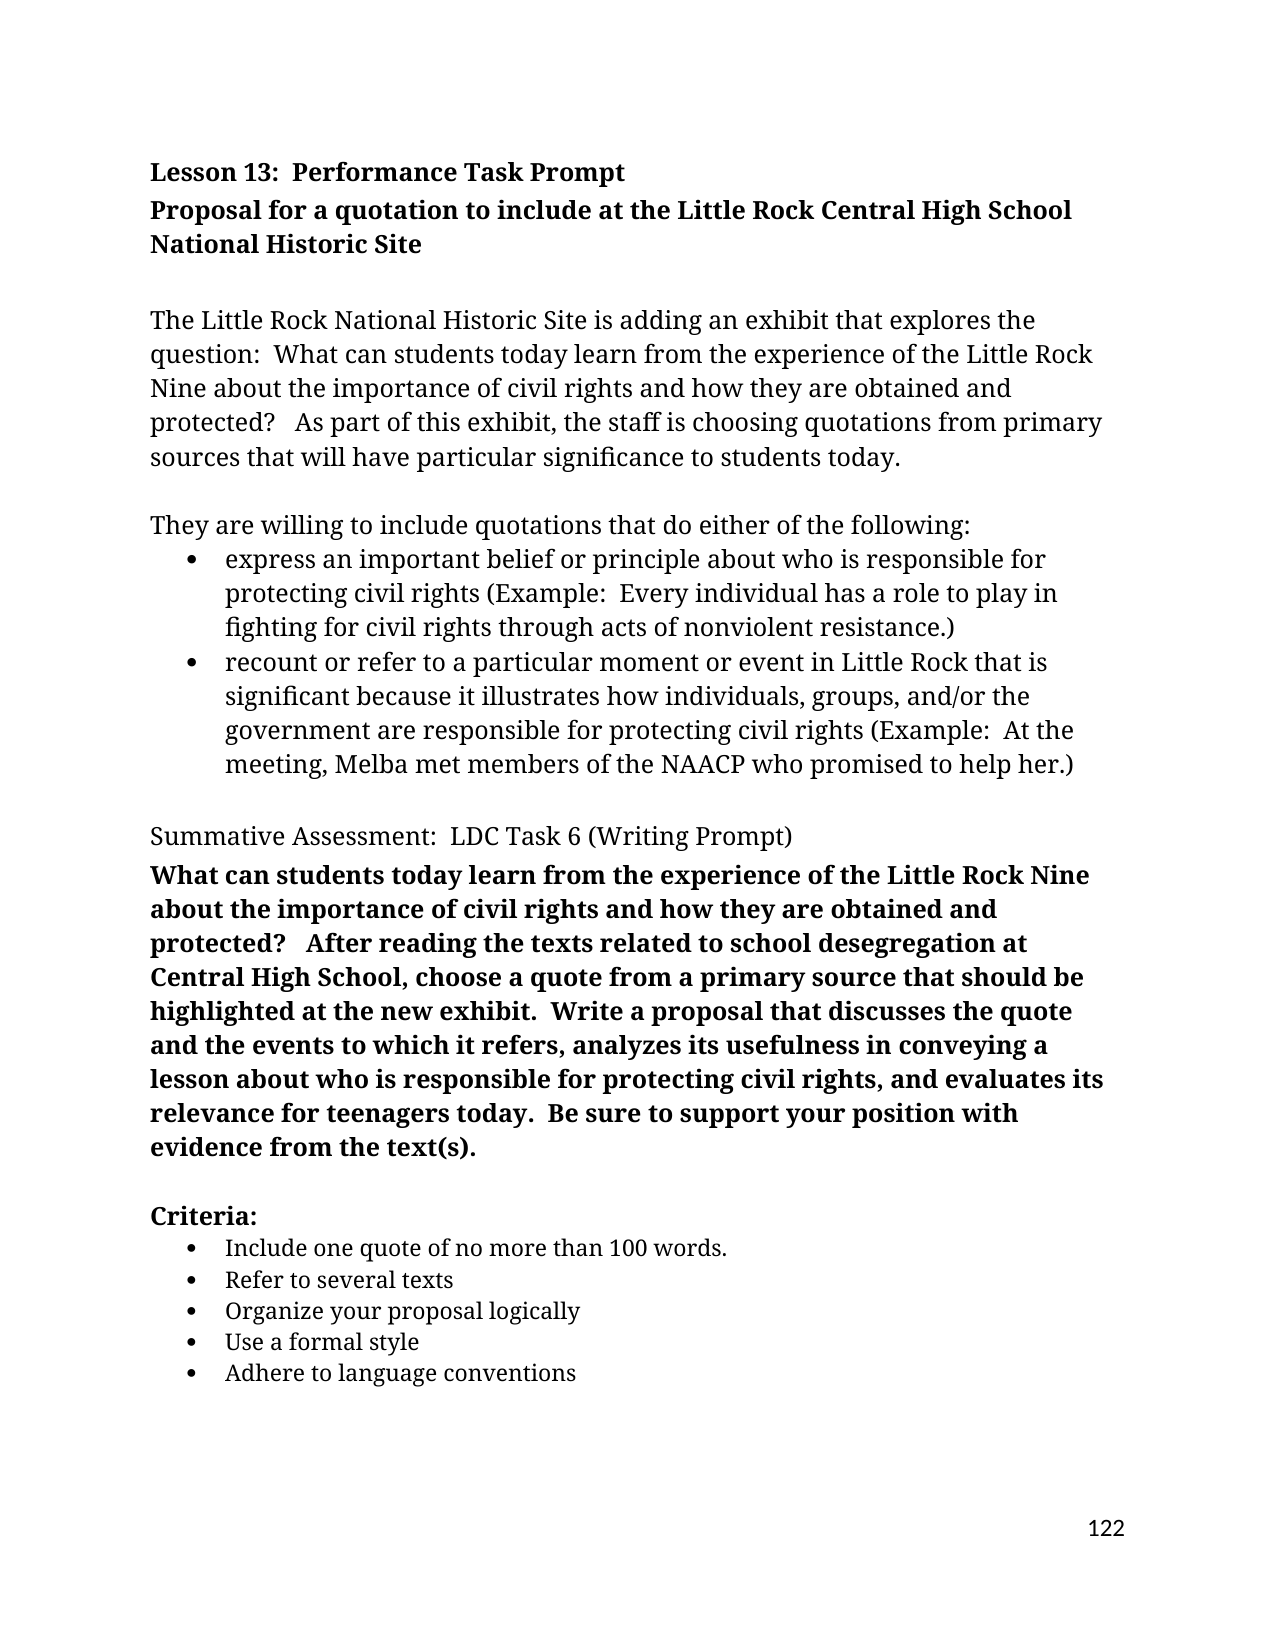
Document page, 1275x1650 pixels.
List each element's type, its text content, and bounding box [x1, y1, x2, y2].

list Organize your proposal logically [187, 1295, 1125, 1326]
text Criteria: [150, 1198, 1125, 1232]
text Proposal for a quotation to include at the Little Rock Central High School National Historic Site [150, 192, 1125, 261]
list Include one quote of no more than 100 words. [187, 1232, 1125, 1264]
text The Little Rock National Historic Site is adding an exhibit that explores the question: What can students today learn from the experience of the Little Rock Nine about the importance of civil rights and how they are obtained and protected? As part of this exhibit, the staff is choosing quotations from primary sources that will have particular significance to students today. [150, 303, 1125, 473]
list Adhere to language conventions [187, 1357, 1125, 1389]
list recount or refer to a particular moment or event in Little Rock that is significant because it illustrates how individuals, groups, and/or the government are responsible for protecting civil rights (Example: At the meeting, Melba met members of the NAACP who promised to help her.) [187, 644, 1125, 781]
list Refer to several texts [187, 1264, 1125, 1295]
list express an important belief or principle about who is responsible for protecting civil rights (Example: Every individual has a role to play in fighting for civil rights through acts of nonviolent resistance.) [187, 542, 1125, 644]
list Use a formal style [187, 1326, 1125, 1357]
text Summative Assessment: LDC Task 6 (Writing Prompt) [150, 819, 1125, 853]
text They are willing to include quotations that do either of the following: [150, 508, 1125, 542]
text Lesson 13: Performance Task Prompt [150, 154, 1125, 188]
text What can students today learn from the experience of the Little Rock Nine about the importance of civil rights and how they are obtained and protected? After reading the texts related to school desegregation at Central High School, choose a quote from a primary source that should be highlighted at the new exhibit. Write a proposal that discusses the quote and the events to which it refers, analyzes its usefulness in conveying a lesson about who is responsible for protecting civil rights, and evaluates its relevance for teenagers today. Be sure to support your position with evidence from the text(s). [150, 857, 1125, 1164]
